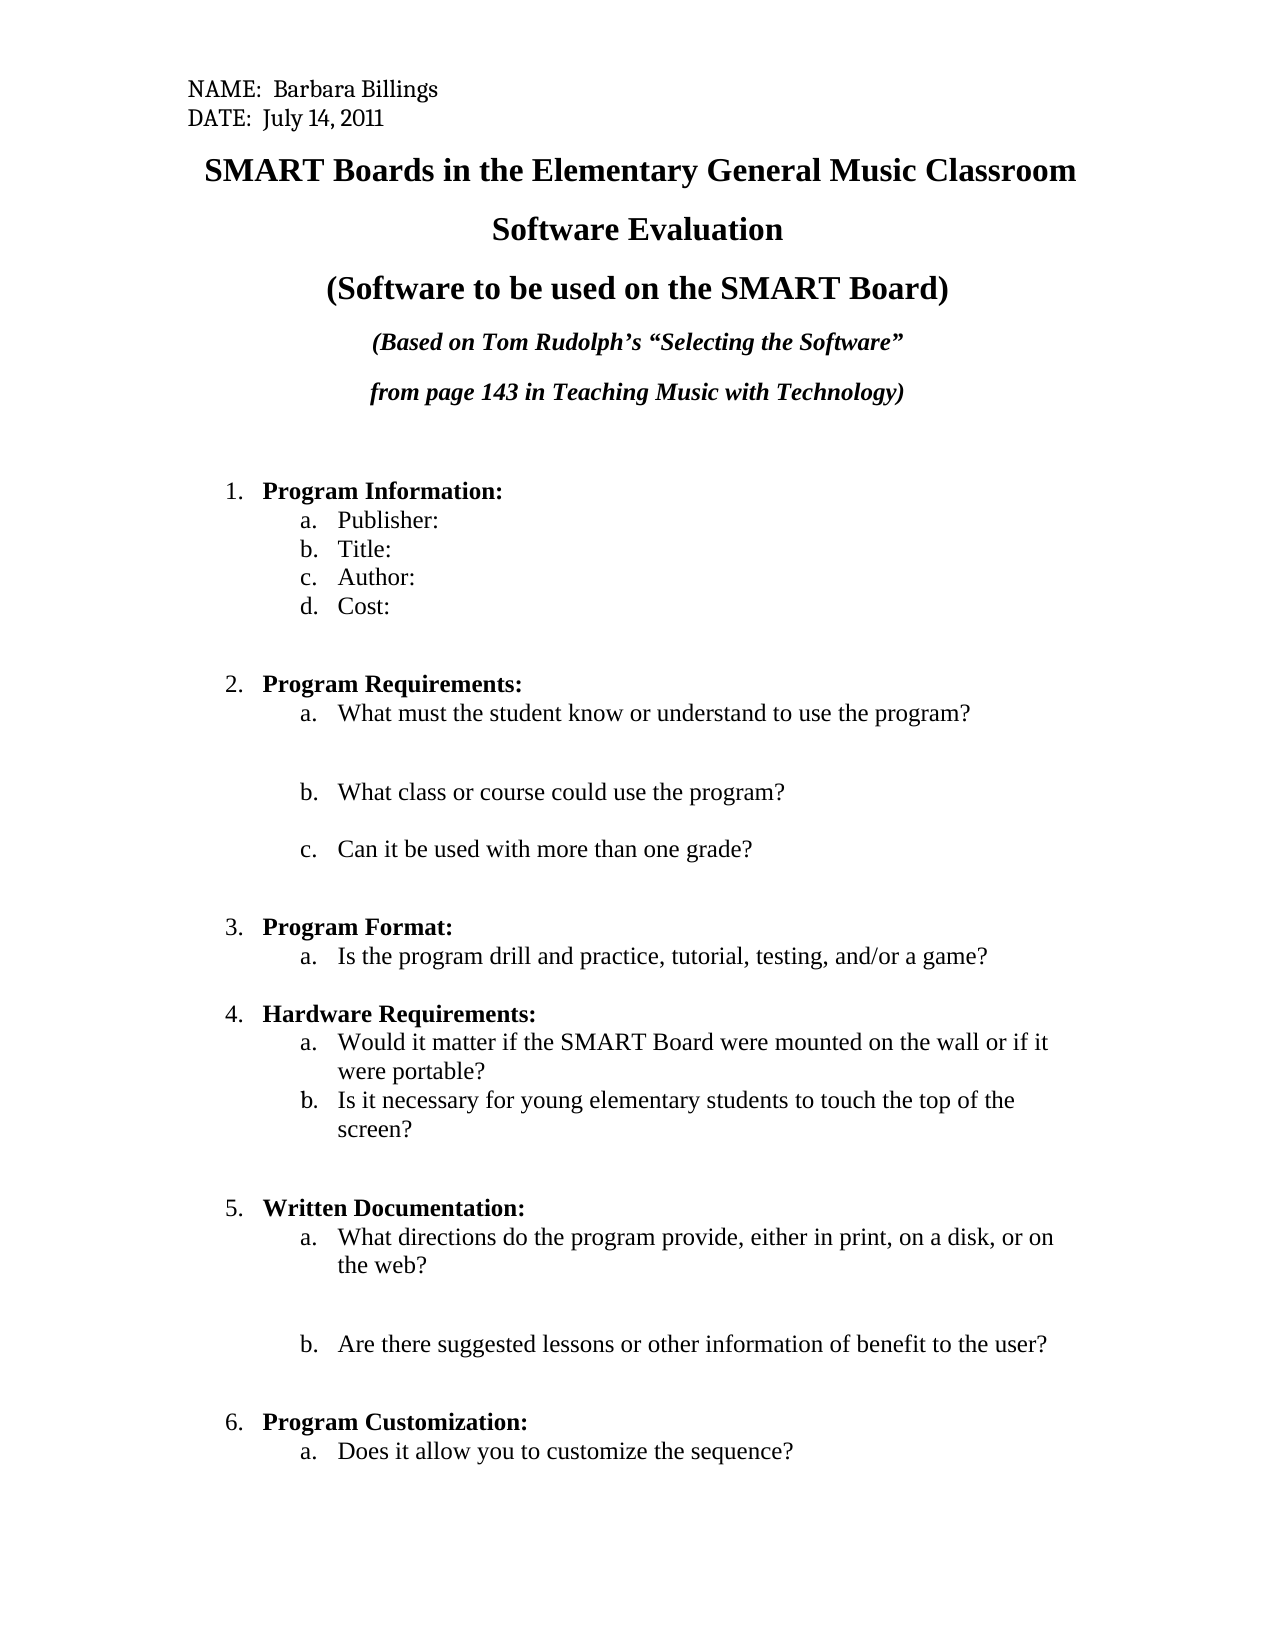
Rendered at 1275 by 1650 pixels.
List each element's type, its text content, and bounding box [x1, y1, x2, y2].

text (Based on Tom Rudolph’s “Selecting the Software” [187, 327, 1087, 356]
list Hardware Requirements: [225, 999, 1087, 1027]
list Title: [300, 534, 1087, 562]
list What directions do the program provide, either in print, on a disk, or on the web? [300, 1222, 1087, 1279]
list Is the program drill and practice, tutorial, testing, and/or a game? [300, 941, 1087, 970]
list Does it allow you to customize the sequence? [300, 1436, 1087, 1464]
list Is it necessary for young elementary students to touch the top of the screen? [300, 1085, 1087, 1143]
list Author: [300, 562, 1087, 591]
list Cost: [300, 591, 1087, 620]
list Program Information: [225, 476, 1087, 505]
text Software Evaluation [187, 209, 1087, 247]
list Program Customization: [225, 1407, 1087, 1436]
list What class or course could use the program? [300, 777, 1087, 805]
list Written Documentation: [225, 1193, 1087, 1222]
list Publisher: [300, 505, 1087, 534]
text (Software to be used on the SMART Board) [187, 268, 1087, 307]
text from page 143 in Teaching Music with Technology) [187, 377, 1087, 406]
list Are there suggested lessons or other information of benefit to the user? [300, 1329, 1087, 1357]
list Can it be used with more than one grade? [300, 834, 1087, 863]
list Program Format: [225, 912, 1087, 941]
list Program Requirements: [225, 669, 1087, 698]
text SMART Boards in the Elementary General Music Classroom [187, 150, 1087, 188]
list What must the student know or understand to use the program? [300, 698, 1087, 727]
list Would it matter if the SMART Board were mounted on the wall or if it were portable? [300, 1027, 1087, 1085]
